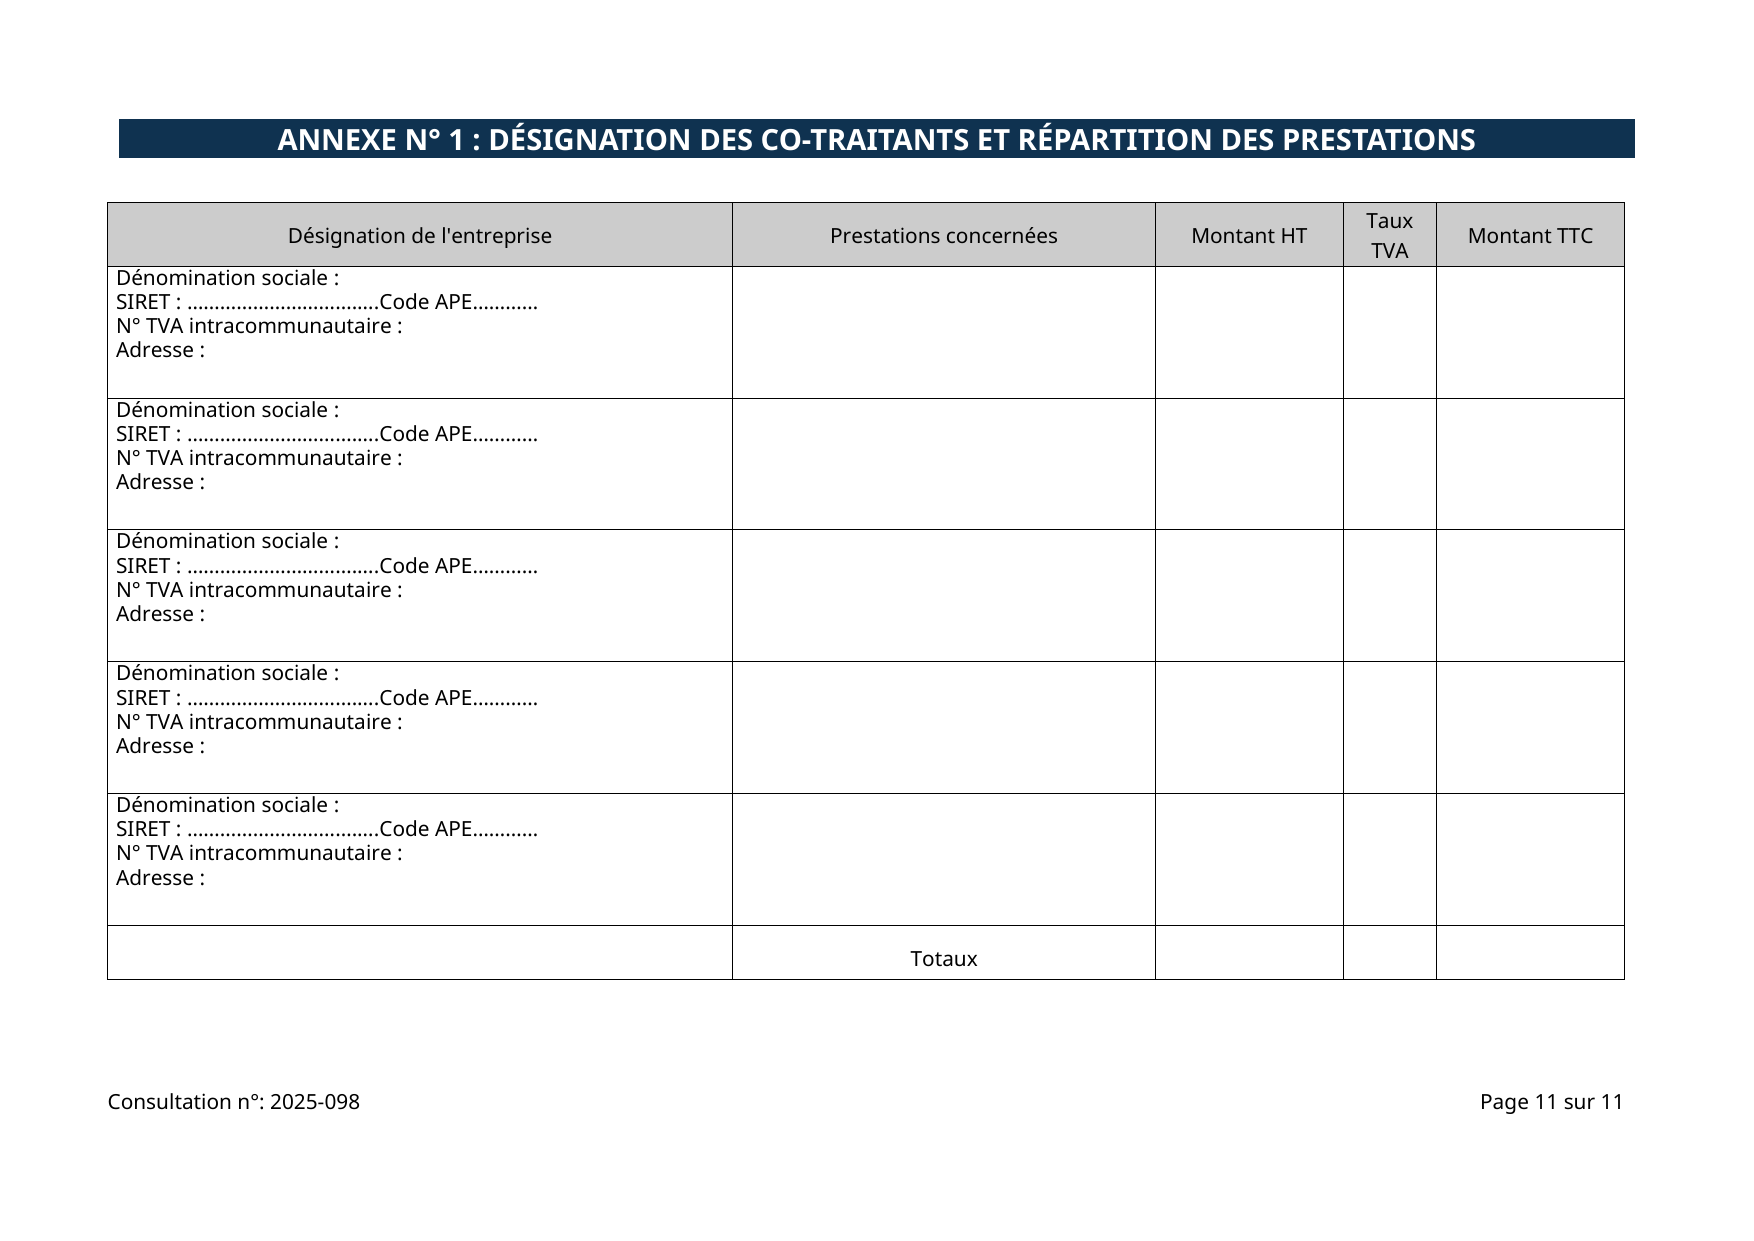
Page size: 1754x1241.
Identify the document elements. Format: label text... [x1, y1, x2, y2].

table_cell Dénomination sociale : SIRET : ………………………….….Code APE………… N° TVA intracommunautaire : Adresse : [108, 399, 732, 529]
table_cell [1344, 267, 1436, 397]
table_header Désignation de l'entreprise [108, 203, 732, 266]
table_cell [1156, 530, 1343, 661]
table_cell [1344, 399, 1436, 529]
table_cell [1344, 662, 1436, 793]
table_cell Dénomination sociale : SIRET : ………………………….….Code APE………… N° TVA intracommunautaire : Adresse : [108, 794, 732, 924]
table_cell Dénomination sociale : SIRET : ………………………….….Code APE………… N° TVA intracommunautaire : Adresse : [108, 530, 732, 661]
subtitle ANNEXE N° 1 : DÉSIGNATION DES CO-TRAITANTS ET RÉPARTITION DES PRESTATIONS [119, 119, 1635, 158]
table_cell [1344, 926, 1436, 979]
table_cell [1156, 926, 1343, 979]
table_cell [1344, 530, 1436, 661]
table_cell [1437, 662, 1624, 793]
table_header Taux TVA [1344, 203, 1436, 266]
table_cell [733, 530, 1155, 661]
table_cell Totaux [733, 926, 1155, 979]
table_header Montant HT [1156, 203, 1343, 266]
table_cell Dénomination sociale : SIRET : ………………………….….Code APE………… N° TVA intracommunautaire : Adresse : [108, 662, 732, 793]
table_cell Dénomination sociale : SIRET : ………………………….….Code APE………… N° TVA intracommunautaire : Adresse : [108, 267, 732, 397]
table_cell [1156, 267, 1343, 397]
table_header Prestations concernées [733, 203, 1155, 266]
table_cell [1156, 399, 1343, 529]
table_cell [733, 267, 1155, 397]
table_cell [1156, 662, 1343, 793]
table_cell [1437, 530, 1624, 661]
table_cell [1156, 794, 1343, 924]
table_header Montant TTC [1437, 203, 1624, 266]
table_cell [108, 926, 732, 979]
table_cell [733, 662, 1155, 793]
table_cell [1437, 267, 1624, 397]
table_cell [1437, 794, 1624, 924]
table_cell [1437, 926, 1624, 979]
table_cell [733, 399, 1155, 529]
table_cell [1437, 399, 1624, 529]
table_cell [733, 794, 1155, 924]
table_cell [1344, 794, 1436, 924]
